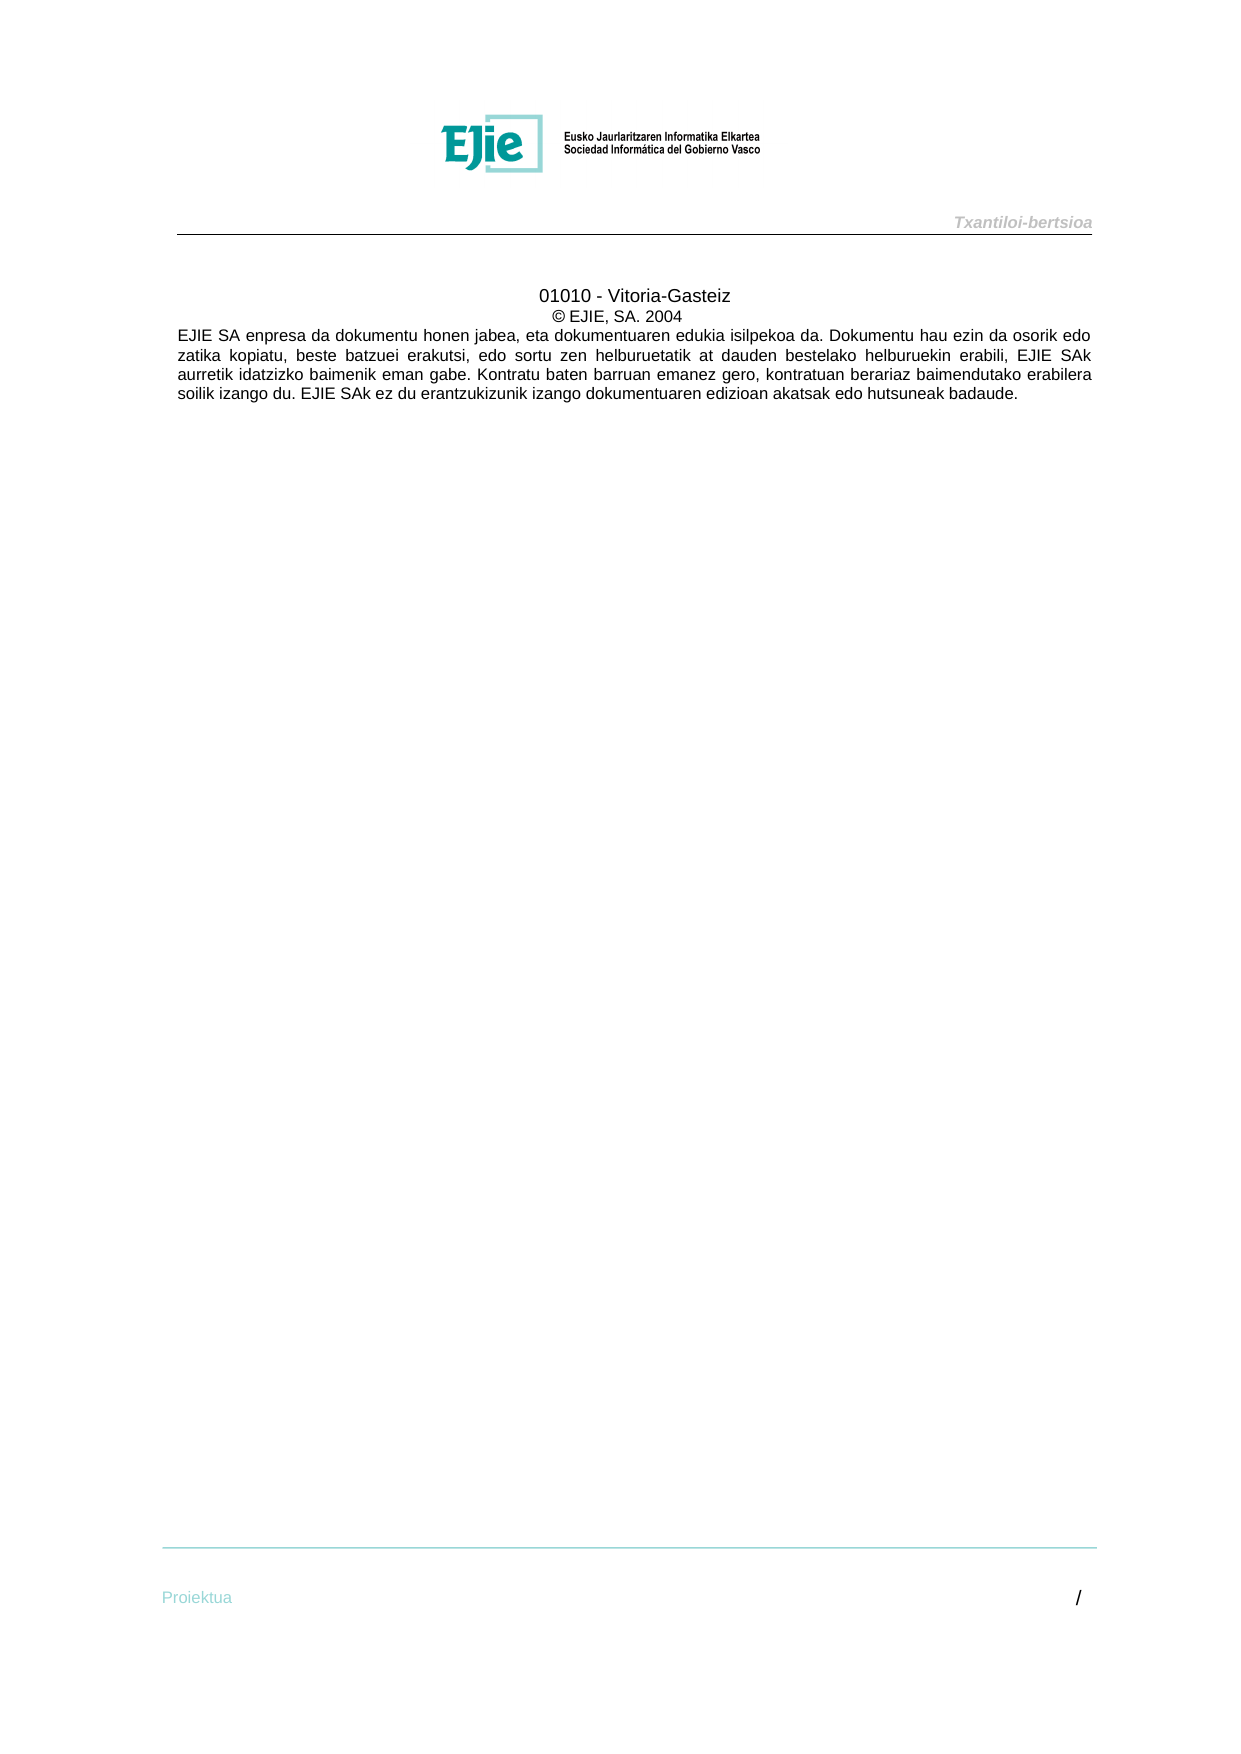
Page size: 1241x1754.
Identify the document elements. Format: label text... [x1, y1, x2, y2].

text EJIE SA enpresa da dokumentu honen jabea, eta dokumentuaren edukia isilpekoa da. Dokumentu hau ezin da osorik edo zatika kopiatu, beste batzuei erakutsi, edo sortu zen helburuetatik at dauden bestelako helburuekin erabili, EJIE SAk aurretik idatzizko baimenik eman gabe. Kontratu baten barruan emanez gero, kontratuan berariaz baimendutako erabilera soilik izango du. EJIE SAk ez du erantzukizunik izango dokumentuaren edizioan akatsak edo hutsuneak badaude. [177, 326, 1092, 403]
text EJIE, SA. 2004 [177, 307, 1092, 326]
picture [410, 100, 788, 188]
text 01010 - Vitoria-Gasteiz [177, 285, 1092, 307]
